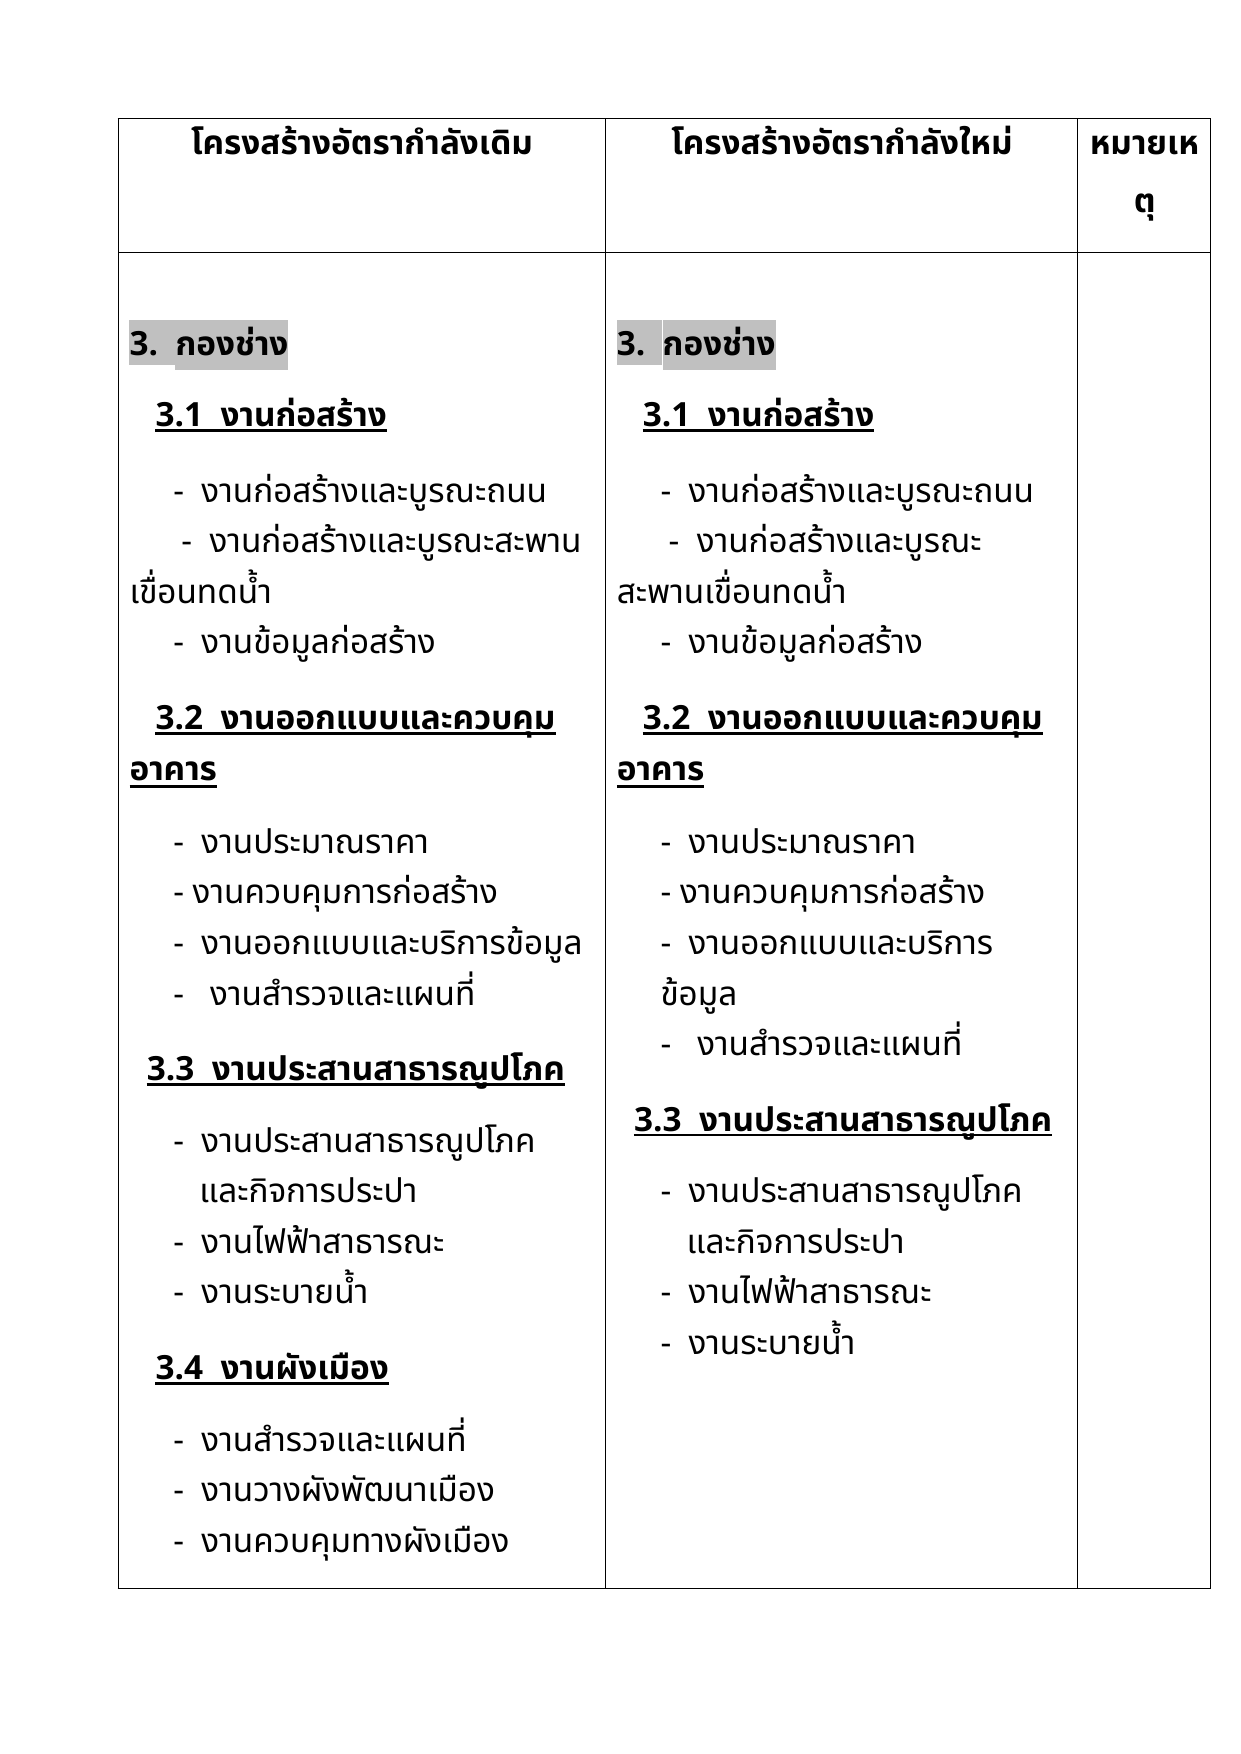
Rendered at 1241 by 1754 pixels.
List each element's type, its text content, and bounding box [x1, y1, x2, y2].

table_header โครงสร้างอัตรากำลังใหม่ [606, 119, 1077, 252]
table_cell 3. กองช่าง 3.1 งานก่อสร้าง - งานก่อสร้างและบูรณะถนน - งานก่อสร้างและบูรณะสะพานเขื่อนทดน้ำ - งานข้อมูลก่อสร้าง 3.2 งานออกแบบและควบคุมอาคาร - งานประมาณราคา - งานควบคุมการก่อสร้าง - งานออกแบบและบริการข้อมูล - งานสำรวจและแผนที่ 3.3 งานประสานสาธารณูปโภค - งานประสานสาธารณูปโภค และกิจการประปา - งานไฟฟ้าสาธารณะ - งานระบายน้ำ 3.4 งานผังเมือง - งานสำรวจและแผนที่ - งานวางผังพัฒนาเมือง - งานควบคุมทางผังเมือง [119, 253, 605, 1588]
table_header โครงสร้างอัตรากำลังเดิม [119, 119, 605, 252]
table_cell 3. กองช่าง 3.1 งานก่อสร้าง - งานก่อสร้างและบูรณะถนน - งานก่อสร้างและบูรณะสะพานเขื่อนทดน้ำ - งานข้อมูลก่อสร้าง 3.2 งานออกแบบและควบคุมอาคาร - งานประมาณราคา - งานควบคุมการก่อสร้าง - งานออกแบบและบริการข้อมูล - งานสำรวจและแผนที่ 3.3 งานประสานสาธารณูปโภค - งานประสานสาธารณูปโภค และกิจการประปา - งานไฟฟ้าสาธารณะ - งานระบายน้ำ [606, 253, 1077, 1588]
table_header หมายเหตุ [1078, 119, 1210, 252]
table_cell [1078, 253, 1210, 1588]
